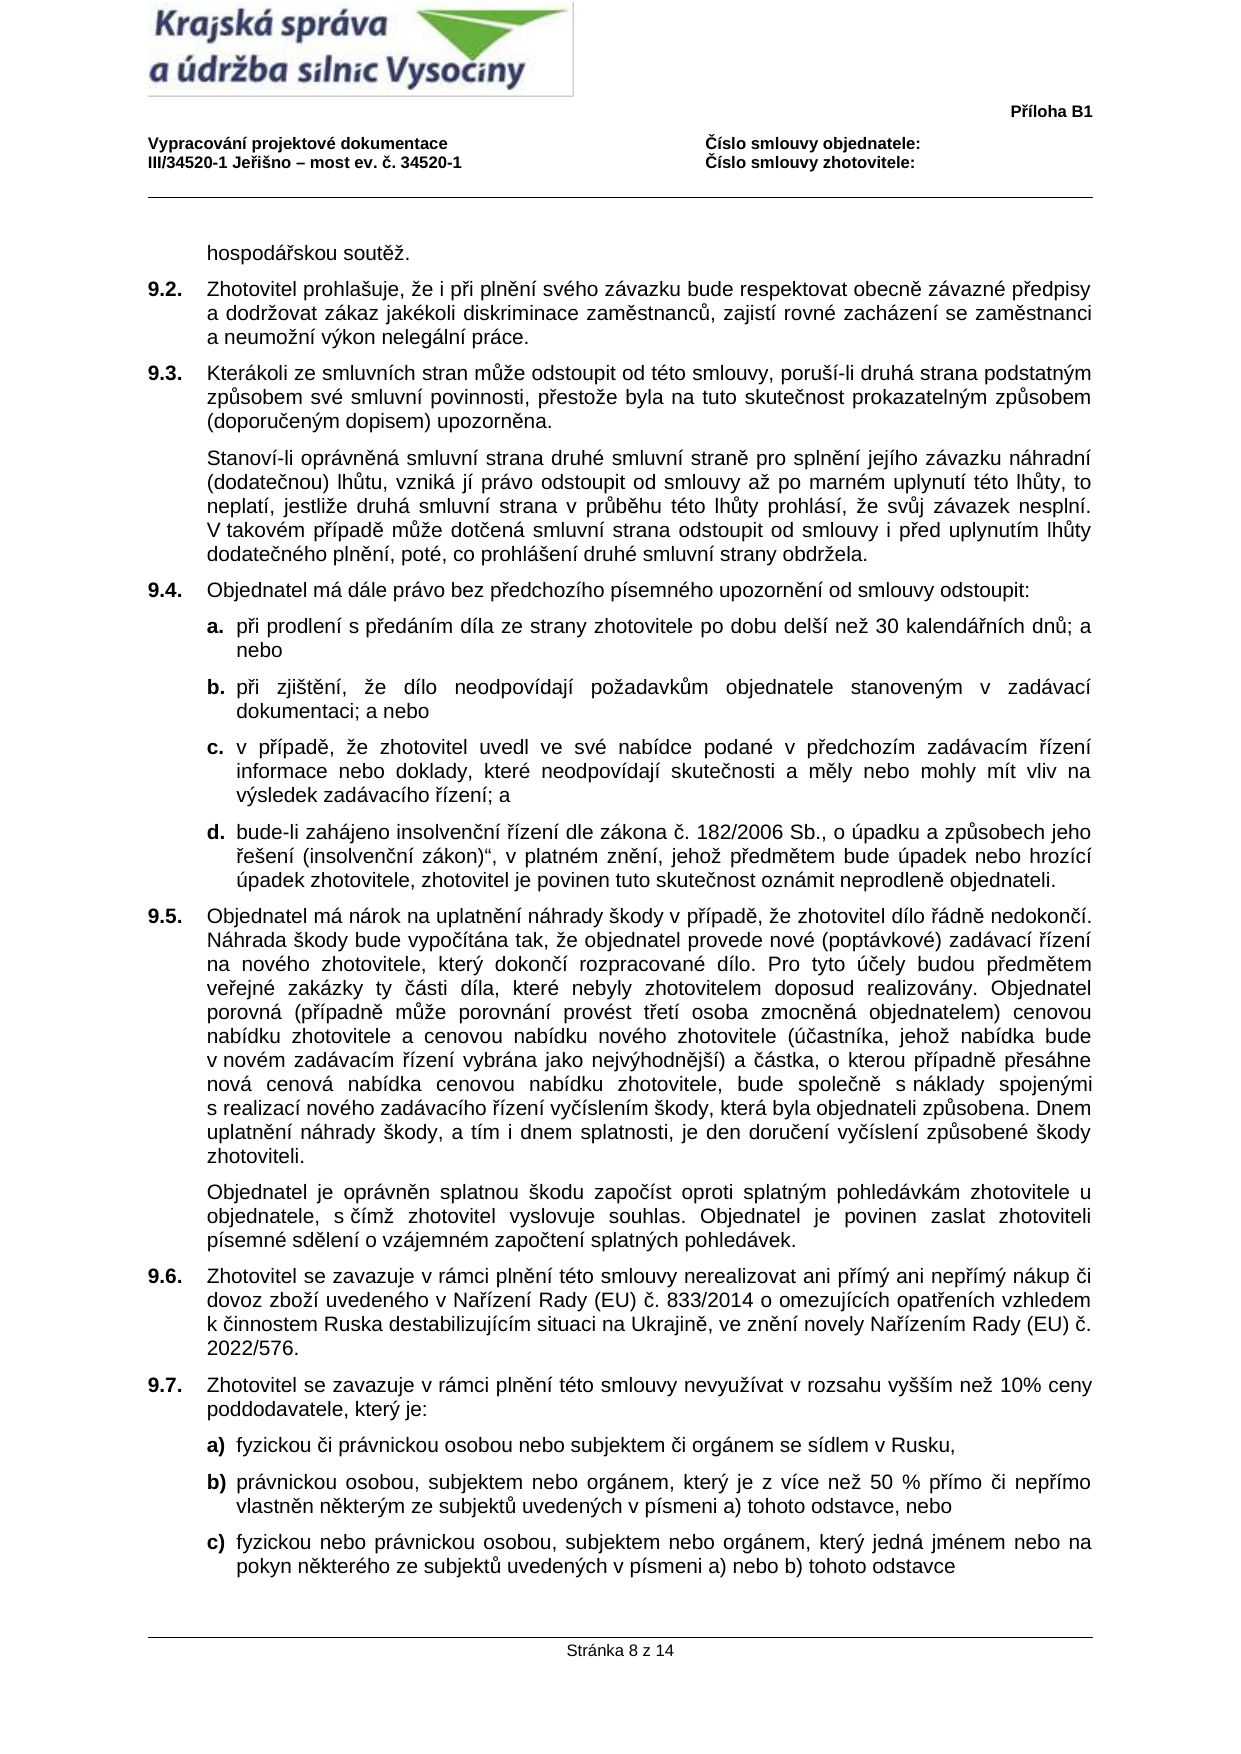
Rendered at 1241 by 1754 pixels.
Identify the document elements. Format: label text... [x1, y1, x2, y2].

list fyzickou či právnickou osobou nebo subjektem či orgánem se sídlem v Rusku, [207, 1433, 1093, 1457]
list bude-li zahájeno insolvenční řízení dle zákona č. 182/2006 Sb., o úpadku a způsobech jeho řešení (insolvenční zákon)“, v platném znění, jehož předmětem bude úpadek nebo hrozící úpadek zhotovitele, zhotovitel je povinen tuto skutečnost oznámit neprodleně objednateli. [207, 819, 1093, 891]
list při zjištění, že dílo neodpovídají požadavkům objednatele stanoveným v zadávací dokumentaci; a nebo [207, 675, 1093, 723]
list Kterákoli ze smluvních stran může odstoupit od této smlouvy, poruší-li druhá strana podstatným způsobem své smluvní povinnosti, přestože byla na tuto skutečnost prokazatelným způsobem (doporučeným dopisem) upozorněna. [148, 361, 1093, 433]
list při prodlení s předáním díla ze strany zhotovitele po dobu delší než 30 kalendářních dnů; a nebo [207, 614, 1093, 662]
list Zhotovitel se zavazuje v rámci plnění této smlouvy nerealizovat ani přímý ani nepřímý nákup či dovoz zboží uvedeného v Nařízení Rady (EU) č. 833/2014 o omezujících opatřeních vzhledem k činnostem Ruska destabilizujícím situaci na Ukrajině, ve znění novely Nařízením Rady (EU) č. 2022/576. [148, 1264, 1093, 1360]
list Zhotovitel prohlašuje, že i při plnění svého závazku bude respektovat obecně závazné předpisy a dodržovat zákaz jakékoli diskriminace zaměstnanců, zajistí rovné zacházení se zaměstnanci a neumožní výkon nelegální práce. [148, 277, 1093, 349]
list v případě, že zhotovitel uvedl ve své nabídce podané v předchozím zadávacím řízení informace nebo doklady, které neodpovídají skutečnosti a měly nebo mohly mít vliv na výsledek zadávacího řízení; a [207, 735, 1093, 807]
picture [147, 2, 574, 98]
list Zhotovitel se zavazuje v rámci plnění této smlouvy nevyužívat v rozsahu vyšším než 10% ceny poddodavatele, který je: [148, 1373, 1093, 1421]
list Objednatel má nárok na uplatnění náhrady škody v případě, že zhotovitel dílo řádně nedokončí. Náhrada škody bude vypočítána tak, že objednatel provede nové (poptávkové) zadávací řízení na nového zhotovitele, který dokončí rozpracované dílo. Pro tyto účely budou předmětem veřejné zakázky ty části díla, které nebyly zhotovitelem doposud realizovány. Objednatel porovná (případně může porovnání provést třetí osoba zmocněná objednatelem) cenovou nabídku zhotovitele a cenovou nabídku nového zhotovitele (účastníka, jehož nabídka bude v novém zadávacím řízení vybrána jako nejvýhodnější) a částka, o kterou případně přesáhne nová cenová nabídka cenovou nabídku zhotovitele, bude společně s náklady spojenými s realizací nového zadávacího řízení vyčíslením škody, která byla objednateli způsobena. Dnem uplatnění náhrady škody, a tím i dnem splatnosti, je den doručení vyčíslení způsobené škody zhotoviteli. [148, 904, 1093, 1167]
list fyzickou nebo právnickou osobou, subjektem nebo orgánem, který jedná jménem nebo na pokyn některého ze subjektů uvedených v písmeni a) nebo b) tohoto odstavce [207, 1530, 1093, 1578]
text Objednatel je oprávněn splatnou škodu započíst oproti splatným pohledávkám zhotovitele u objednatele, s čímž zhotovitel vyslovuje souhlas. Objednatel je povinen zaslat zhotoviteli písemné sdělení o vzájemném započtení splatných pohledávek. [207, 1180, 1093, 1252]
text Stanoví-li oprávněná smluvní strana druhé smluvní straně pro splnění jejího závazku náhradní (dodatečnou) lhůtu, vzniká jí právo odstoupit od smlouvy až po marném uplynutí této lhůty, to neplatí, jestliže druhá smluvní strana v průběhu této lhůty prohlásí, že svůj závazek nesplní. V takovém případě může dotčená smluvní strana odstoupit od smlouvy i před uplynutím lhůty dodatečného plnění, poté, co prohlášení druhé smluvní strany obdržela. [207, 446, 1093, 565]
list právnickou osobou, subjektem nebo orgánem, který je z více než 50 % přímo či nepřímo vlastněn některým ze subjektů uvedených v písmeni a) tohoto odstavce, nebo [207, 1469, 1093, 1517]
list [148, 240, 1093, 264]
list Objednatel má dále právo bez předchozího písemného upozornění od smlouvy odstoupit: [148, 578, 1093, 602]
